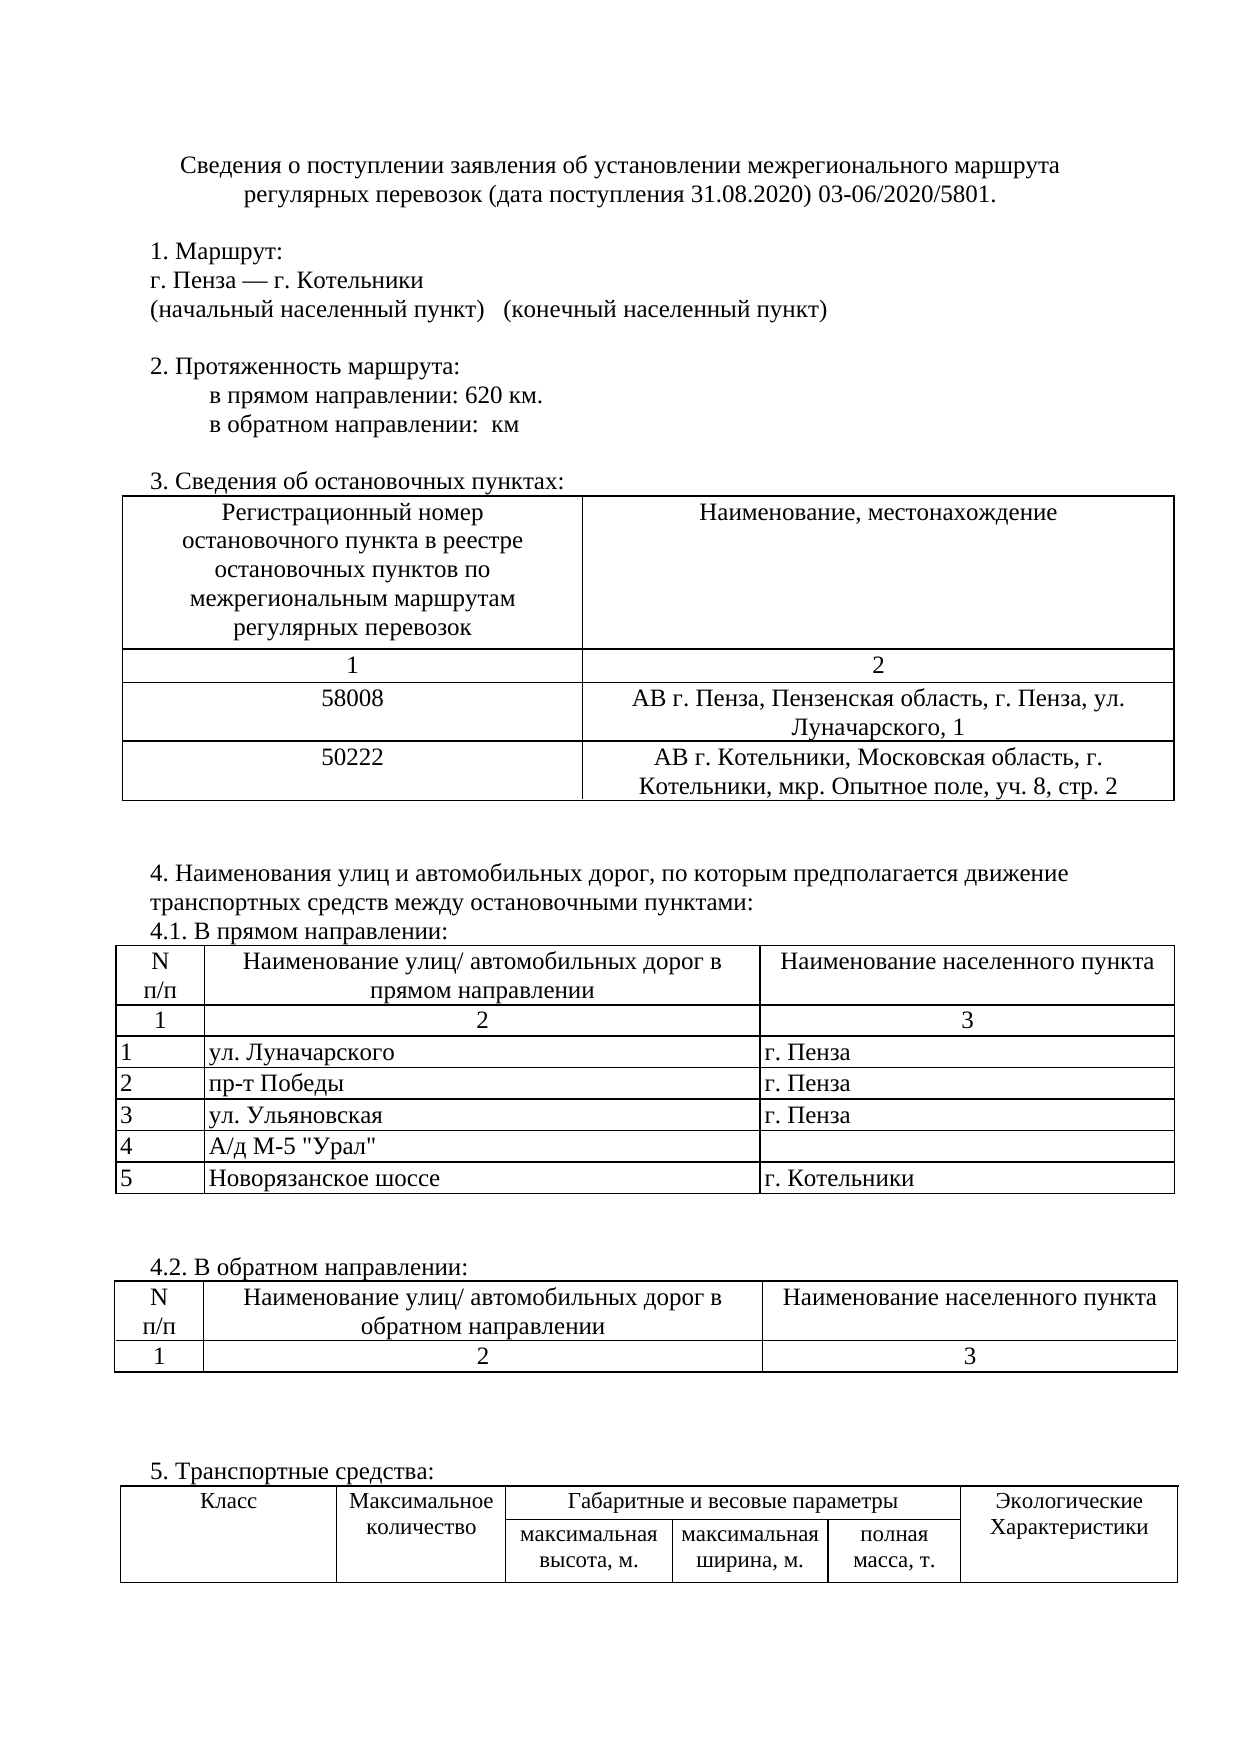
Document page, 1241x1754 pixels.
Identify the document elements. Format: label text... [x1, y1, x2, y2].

text 1. Маршрут: [150, 236, 1090, 265]
table_cell 1 [115, 1341, 203, 1371]
table_cell г. Пенза [761, 1037, 1174, 1067]
text 2. Протяженность маршрута: [150, 351, 1090, 380]
table_header Регистрационный номер остановочного пункта в реестре остановочных пунктов по межрегиональным маршрутам регулярных перевозок [123, 497, 582, 648]
text 3. Сведения об остановочных пунктах: [150, 466, 1090, 495]
table_header Наименование улиц/ автомобильных дорог в обратном направлении [204, 1282, 762, 1339]
text (начальный населенный пункт) (конечный населенный пункт) [150, 294, 1090, 322]
table_header Класс [121, 1487, 336, 1582]
table_cell [761, 1131, 1174, 1161]
table_cell 2 [117, 1068, 204, 1098]
text 5. Транспортные средства: [150, 1456, 1090, 1485]
text 4.1. В прямом направлении: [150, 916, 1090, 945]
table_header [961, 1487, 1177, 1582]
text 4.2. В обратном направлении: [150, 1252, 1090, 1280]
table_cell 3 [117, 1100, 204, 1130]
table_cell ул. Ульяновская [205, 1100, 759, 1130]
table_cell г. Пенза [761, 1100, 1174, 1130]
table_cell максимальная ширина, м. [673, 1520, 827, 1582]
text г. Пенза — г. Котельники [150, 265, 1090, 294]
table_cell 3 [761, 1006, 1174, 1035]
text в обратном направлении: км [150, 409, 1090, 437]
table_cell Новорязанское шоссе [205, 1163, 759, 1193]
table_cell 1 [123, 650, 582, 681]
text в прямом направлении: 620 км. [150, 380, 1090, 409]
table_cell АВ г. Пенза, Пензенская область, г. Пенза, ул. Луначарского, 1 [583, 683, 1173, 740]
table_cell 4 [117, 1131, 204, 1161]
table_cell 1 [117, 1006, 204, 1035]
text 4. Наименования улиц и автомобильных дорог, по которым предполагается движение транспортных средств между остановочными пунктами: [150, 858, 1090, 916]
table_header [337, 1487, 505, 1582]
table_header Наименование населенного пункта [761, 946, 1174, 1004]
table_cell 2 [583, 650, 1173, 681]
table_header Наименование населенного пункта [763, 1282, 1177, 1339]
table_cell А/д М-5 "Урал" [205, 1131, 759, 1161]
table_cell г. Пенза [761, 1068, 1174, 1098]
table_cell ул. Луначарского [205, 1037, 759, 1067]
text Сведения о поступлении заявления об установлении межрегионального маршрута регулярных перевозок (дата поступления 31.08.2020) 03-06/2020/5801. [150, 150, 1090, 207]
table_cell АВ г. Котельники, Московская область, г. Котельники, мкр. Опытное поле, уч. 8, стр. 2 [583, 742, 1173, 799]
table_header N п/п [115, 1282, 203, 1339]
table_cell 2 [204, 1341, 762, 1371]
table_header Наименование улиц/ автомобильных дорог в прямом направлении [205, 946, 759, 1004]
table_cell 3 [763, 1340, 1177, 1371]
table_cell 5 [117, 1163, 204, 1193]
table_cell г. Котельники [761, 1163, 1174, 1193]
table_cell пр-т Победы [205, 1068, 759, 1098]
table_cell 1 [117, 1037, 204, 1067]
table_header Габаритные и весовые параметры [506, 1487, 960, 1518]
table_cell 50222 [123, 742, 582, 799]
table_header N п/п [117, 946, 204, 1004]
table_cell 58008 [123, 683, 582, 740]
table_cell полная масса, т. [829, 1520, 960, 1582]
table_cell максимальная высота, м. [506, 1520, 672, 1582]
table_header Наименование, местонахождение [583, 497, 1173, 648]
table_cell 2 [205, 1006, 759, 1035]
